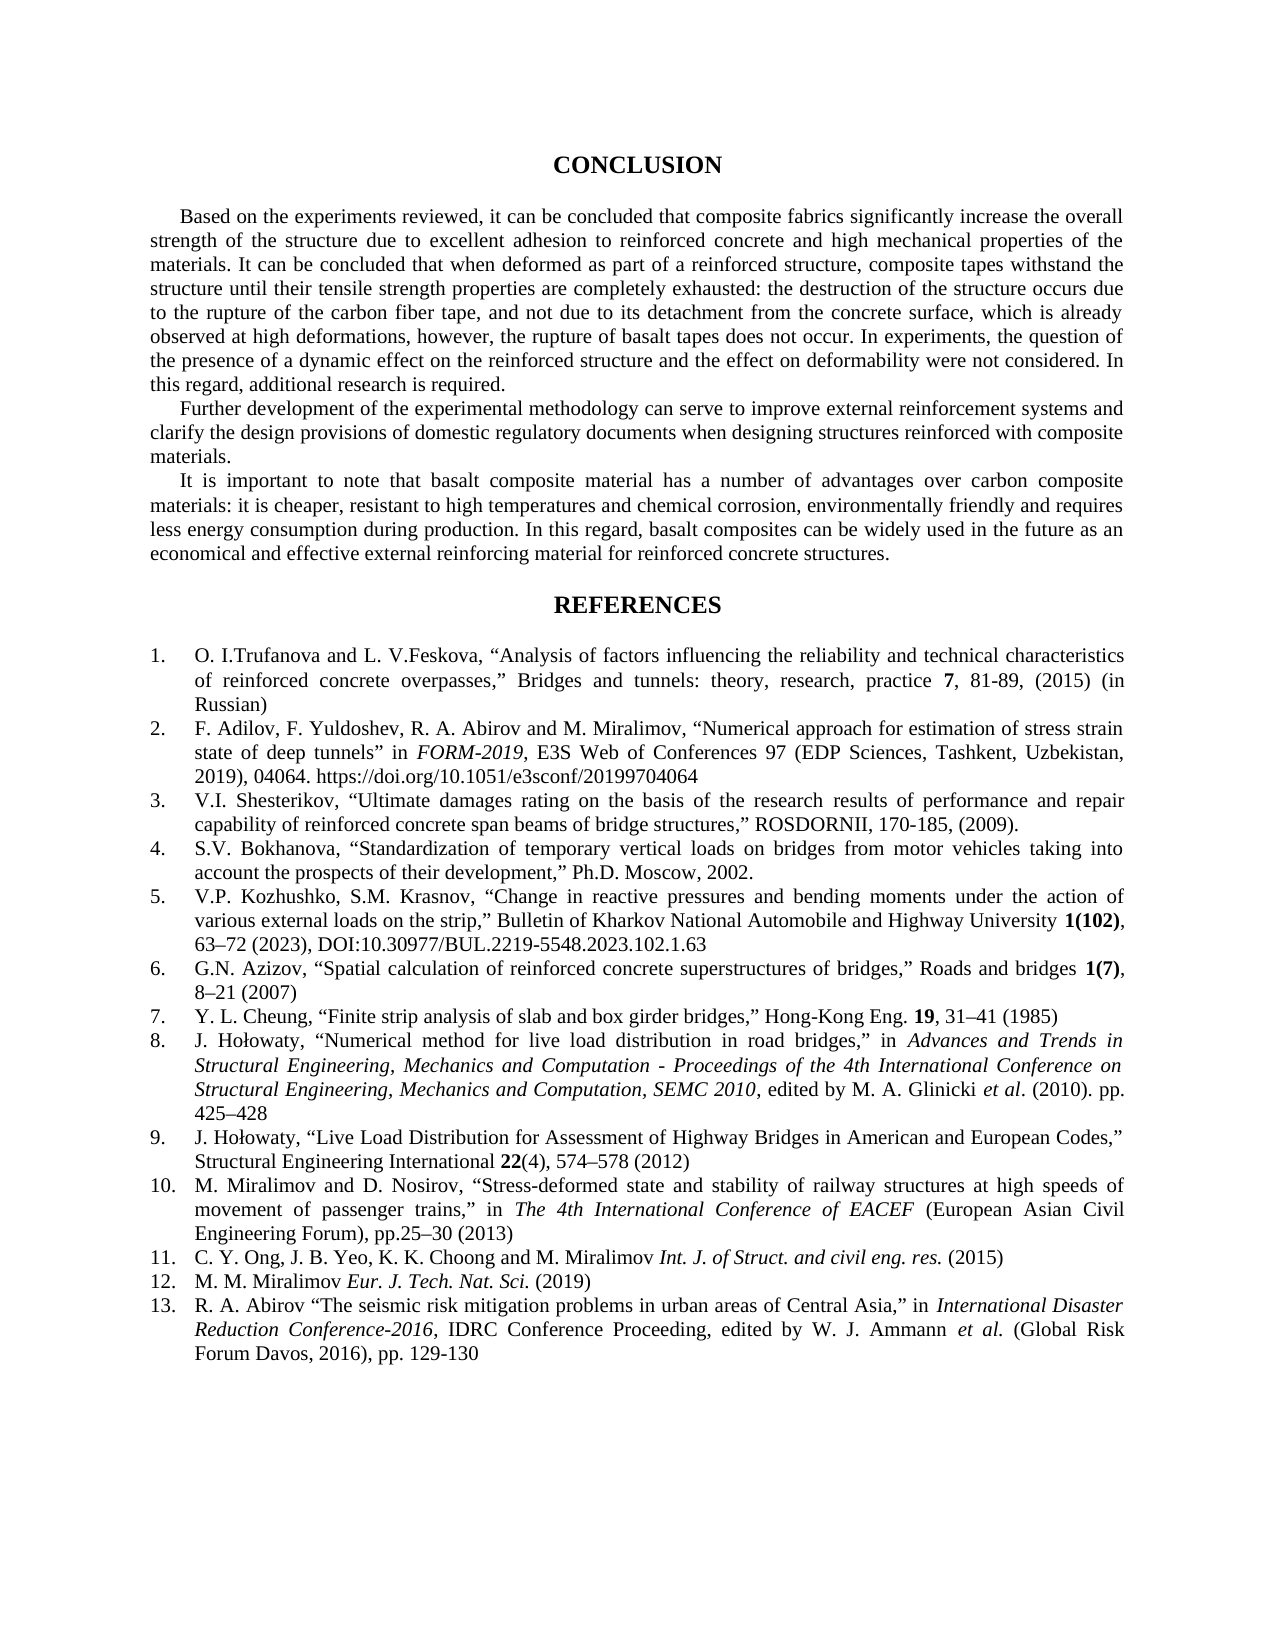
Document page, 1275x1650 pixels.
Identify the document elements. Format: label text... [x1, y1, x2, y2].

text J. Hołowaty, “Numerical method for live load distribution in road bridges,” in Advances and Trends in Structural Engineering, Mechanics and Computation - Proceedings of the 4th International Conference on Structural Engineering, Mechanics and Computation, SEMC 2010, edited by M. A. Glinicki et al. (2010). pp. 425–428 [150, 1028, 1125, 1125]
text Y. L. Cheung, “Finite strip analysis of slab and box girder bridges,” Hong-Kong Eng. 19, 31–41 (1985) [150, 1004, 1125, 1028]
text M. M. Miralimov Eur. J. Tech. Nat. Sci. (2019) [150, 1269, 1125, 1293]
text Further development of the experimental methodology can serve to improve external reinforcement systems and clarify the design provisions of domestic regulatory documents when designing structures reinforced with composite materials. [150, 396, 1125, 468]
text F. Adilov, F. Yuldoshev, R. A. Abirov and M. Miralimov, “Numerical approach for estimation of stress strain state of deep tunnels” in FORM-2019, E3S Web of Conferences 97 (EDP Sciences, Tashkent, Uzbekistan, 2019), 04064. https://doi.org/10.1051/e3sconf/20199704064 [150, 716, 1125, 788]
text C. Y. Ong, J. B. Yeo, K. K. Choong and M. Miralimov Int. J. of Struct. and civil eng. res. (2015) [150, 1245, 1125, 1269]
text S.V. Bokhanova, “Standardization of temporary vertical loads on bridges from motor vehicles taking into account the prospects of their development,” Ph.D. Moscow, 2002. [150, 836, 1125, 884]
text J. Hołowaty, “Live Load Distribution for Assessment of Highway Bridges in American and European Codes,” Structural Engineering International 22(4), 574–578 (2012) [150, 1125, 1125, 1173]
text It is important to note that basalt composite material has a number of advantages over carbon composite materials: it is cheaper, resistant to high temperatures and chemical corrosion, environmentally friendly and requires less energy consumption during production. In this regard, basalt composites can be widely used in the future as an economical and effective external reinforcing material for reinforced concrete structures. [150, 468, 1125, 565]
subtitle Conclusion [150, 150, 1125, 179]
subtitle References [150, 590, 1125, 618]
text Based on the experiments reviewed, it can be concluded that composite fabrics significantly increase the overall strength of the structure due to excellent adhesion to reinforced concrete and high mechanical properties of the materials. It can be concluded that when deformed as part of a reinforced structure, composite tapes withstand the structure until their tensile strength properties are completely exhausted: the destruction of the structure occurs due to the rupture of the carbon fiber tape, and not due to its detachment from the concrete surface, which is already observed at high deformations, however, the rupture of basalt tapes does not occur. In experiments, the question of the presence of a dynamic effect on the reinforced structure and the effect on deformability were not considered. In this regard, additional research is required. [150, 204, 1125, 396]
text V.P. Kozhushko, S.M. Krasnov, “Change in reactive pressures and bending moments under the action of various external loads on the strip,” Bulletin of Kharkov National Automobile and Highway University 1(102), 63–72 (2023), DOI:10.30977/BUL.2219-5548.2023.102.1.63 [150, 884, 1125, 956]
text O. I.Trufanova and L. V.Feskova, “Analysis of factors influencing the reliability and technical characteristics of reinforced concrete overpasses,” Bridges and tunnels: theory, research, practice 7, 81-89, (2015) (in Russian) [150, 643, 1125, 716]
text G.N. Azizov, “Spatial calculation of reinforced concrete superstructures of bridges,” Roads and bridges 1(7), 8–21 (2007) [150, 956, 1125, 1004]
text M. Miralimov and D. Nosirov, “Stress-deformed state and stability of railway structures at high speeds of movement of passenger trains,” in The 4th International Conference of EACEF (European Asian Civil Engineering Forum), pp.25–30 (2013) [150, 1173, 1125, 1245]
text V.I. Shesterikov, “Ultimate damages rating on the basis of the research results of performance and repair capability of reinforced concrete span beams of bridge structures,” ROSDORNII, 170-185, (2009). [150, 788, 1125, 836]
text R. A. Abirov “The seismic risk mitigation problems in urban areas of Central Asia,” in International Disaster Reduction Conference-2016, IDRC Conference Proceeding, edited by W. J. Ammann et al. (Global Risk Forum Davos, 2016), pp. 129-130 [150, 1293, 1125, 1365]
